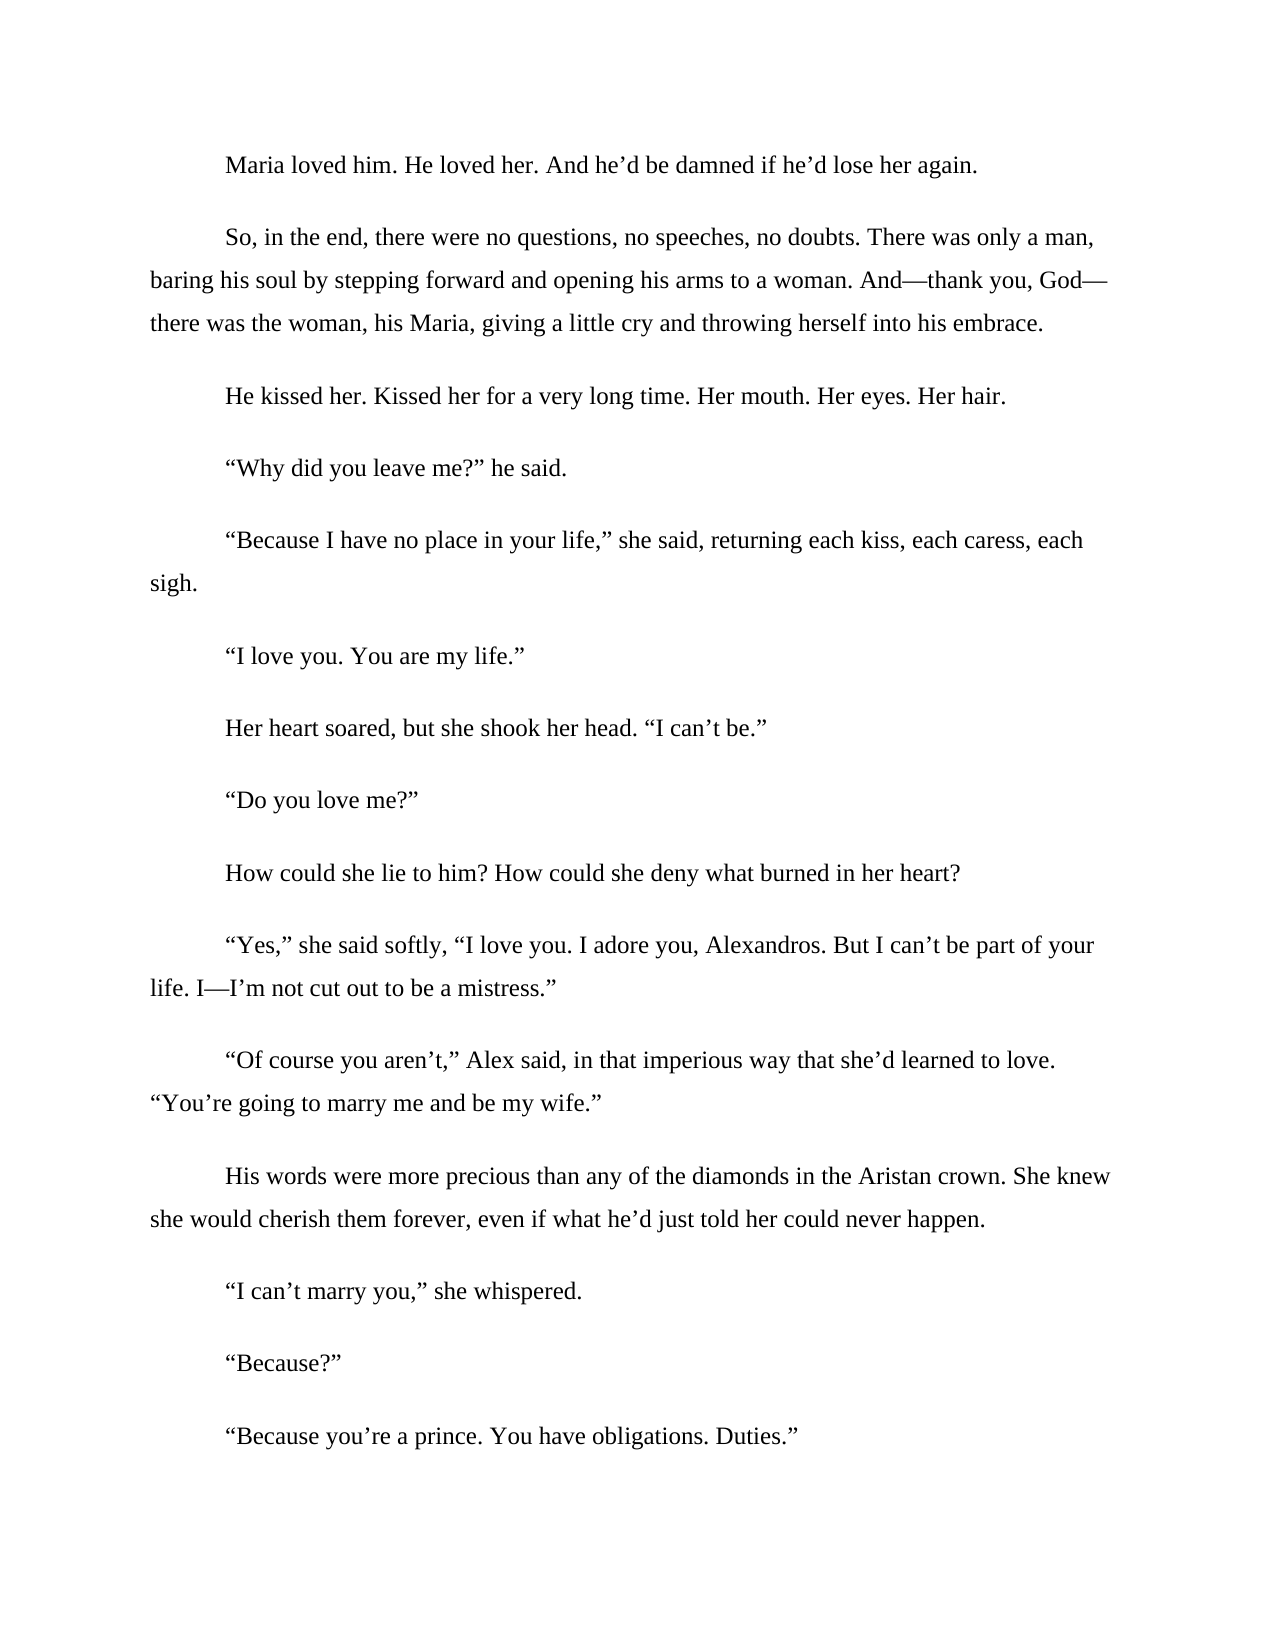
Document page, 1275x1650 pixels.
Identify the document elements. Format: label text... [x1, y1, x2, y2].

text “Because I have no place in your life,” she said, returning each kiss, each caress, each sigh. [150, 525, 1125, 597]
text “Do you love me?” [150, 785, 1125, 814]
text “Yes,” she said softly, “I love you. I adore you, Alexandros. But I can’t be part of your life. I—I’m not cut out to be a mistress.” [150, 930, 1125, 1002]
text He kissed her. Kissed her for a very long time. Her mouth. Her eyes. Her hair. [150, 381, 1125, 409]
text “Because you’re a prince. You have obligations. Duties.” [150, 1421, 1125, 1449]
text How could she lie to him? How could she deny what burned in her heart? [150, 858, 1125, 886]
text His words were more precious than any of the diamonds in the Aristan crown. She knew she would cherish them forever, even if what he’d just told her could never happen. [150, 1161, 1125, 1233]
text “I love you. You are my life.” [150, 641, 1125, 669]
text So, in the end, there were no questions, no speeches, no doubts. There was only a man, baring his soul by stepping forward and opening his arms to a woman. And—thank you, God—there was the woman, his Maria, giving a little cry and throwing herself into his embrace. [150, 222, 1125, 337]
text “I can’t marry you,” she whispered. [150, 1276, 1125, 1305]
text “Of course you aren’t,” Alex said, in that imperious way that she’d learned to love. “You’re going to marry me and be my wife.” [150, 1045, 1125, 1117]
text “Because?” [150, 1348, 1125, 1377]
text Maria loved him. He loved her. And he’d be damned if he’d lose her again. [150, 150, 1125, 179]
text “Why did you leave me?” he said. [150, 453, 1125, 482]
text Her heart soared, but she shook her head. “I can’t be.” [150, 713, 1125, 742]
